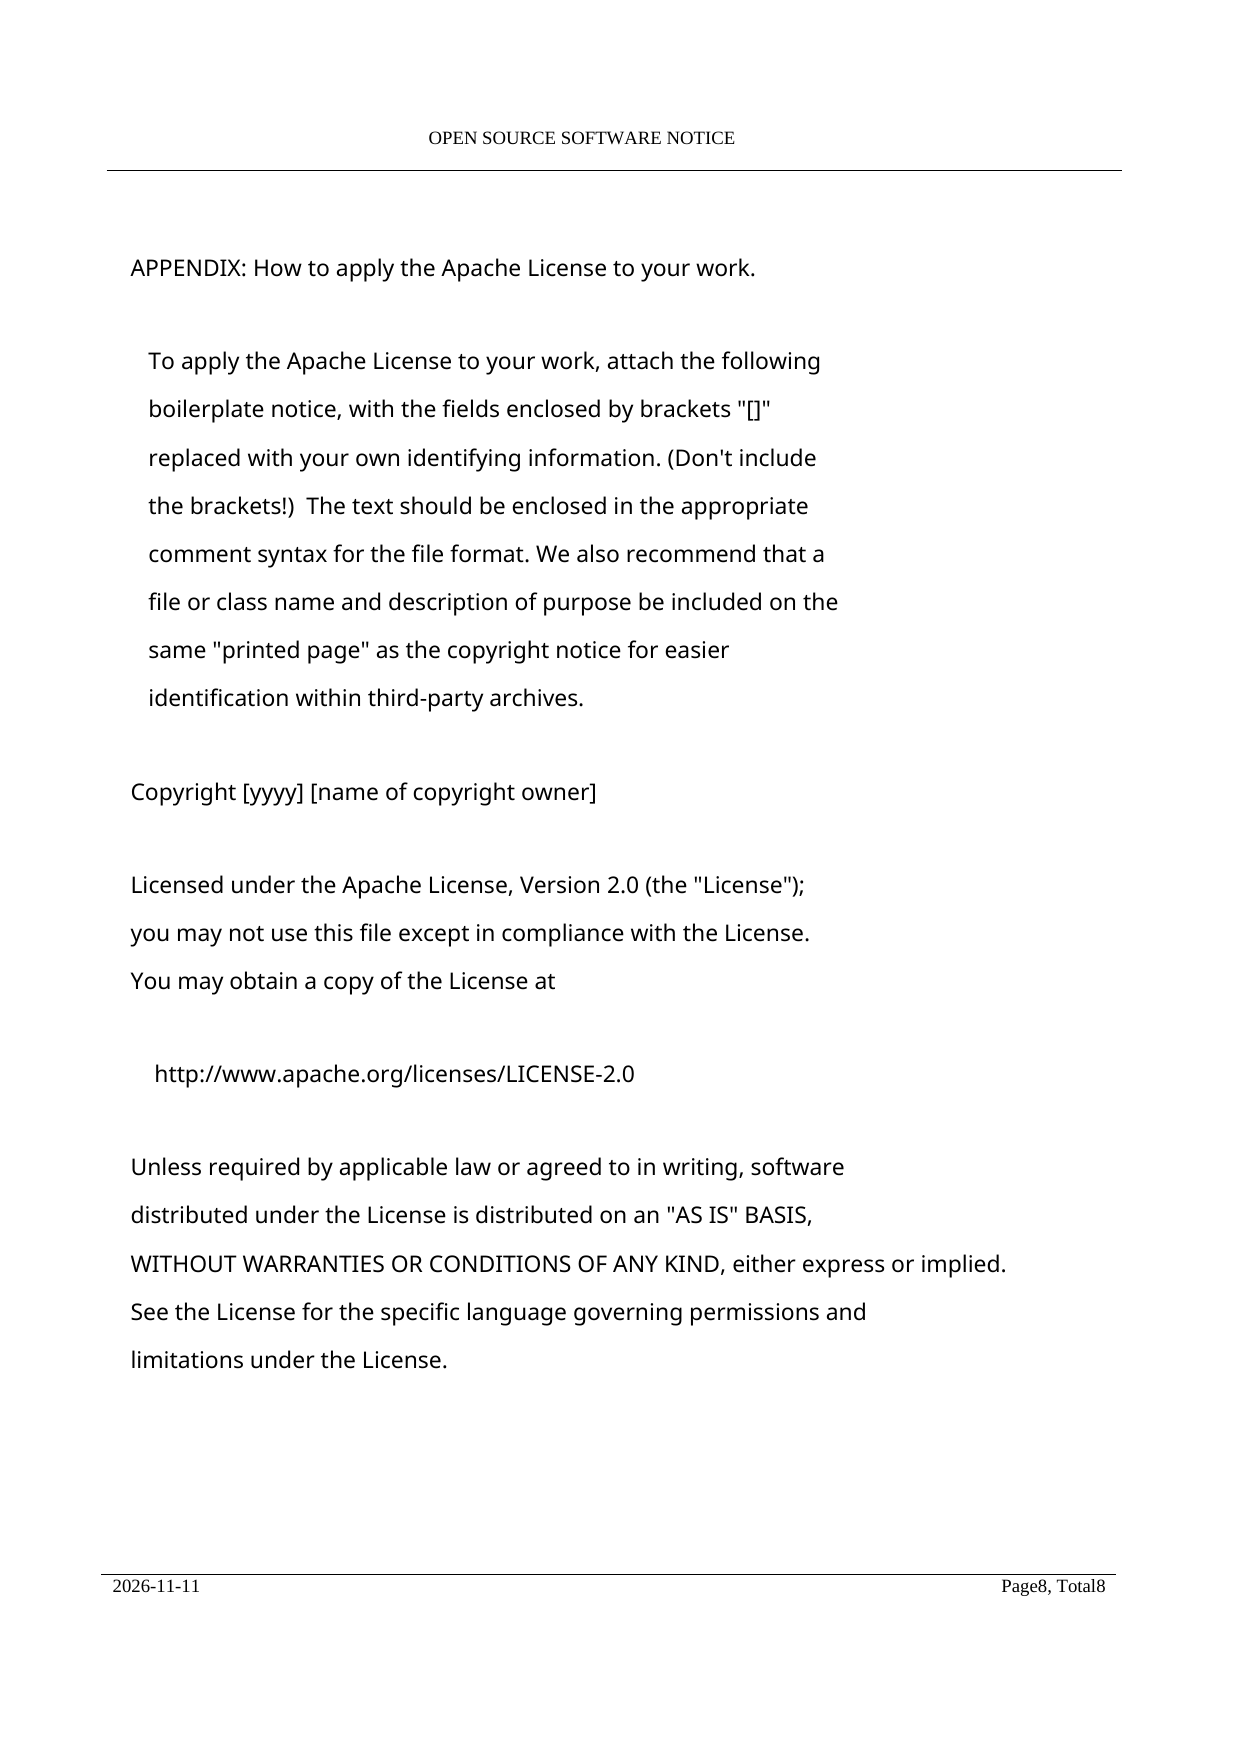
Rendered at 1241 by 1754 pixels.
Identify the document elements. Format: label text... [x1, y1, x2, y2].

text limitations under the License. [112, 1343, 1128, 1376]
text comment syntax for the file format. We also recommend that a [112, 537, 1128, 570]
text replaced with your own identifying information. (Don't include [112, 441, 1128, 473]
text You may obtain a copy of the License at [112, 964, 1128, 997]
text APPENDIX: How to apply the Apache License to your work. [112, 251, 1128, 284]
text http://www.apache.org/licenses/LICENSE-2.0 [112, 1057, 1128, 1090]
text Copyright [yyyy] [name of copyright owner] [112, 775, 1128, 807]
text See the License for the specific language governing permissions and [112, 1295, 1128, 1328]
text Unless required by applicable law or agreed to in writing, software [112, 1151, 1128, 1183]
text boilerplate notice, with the fields enclosed by brackets "[]" [112, 393, 1128, 425]
text file or class name and description of purpose be included on the [112, 585, 1128, 618]
text distributed under the License is distributed on an "AS IS" BASIS, [112, 1199, 1128, 1231]
text Licensed under the Apache License, Version 2.0 (the "License"); [112, 868, 1128, 901]
text the brackets!) The text should be enclosed in the appropriate [112, 489, 1128, 522]
text you may not use this file except in compliance with the License. [112, 916, 1128, 949]
text identification within third-party archives. [112, 682, 1128, 714]
text WITHOUT WARRANTIES OR CONDITIONS OF ANY KIND, either express or implied. [112, 1247, 1128, 1279]
text To apply the Apache License to your work, attach the following [112, 345, 1128, 377]
text same "printed page" as the copyright notice for easier [112, 633, 1128, 666]
